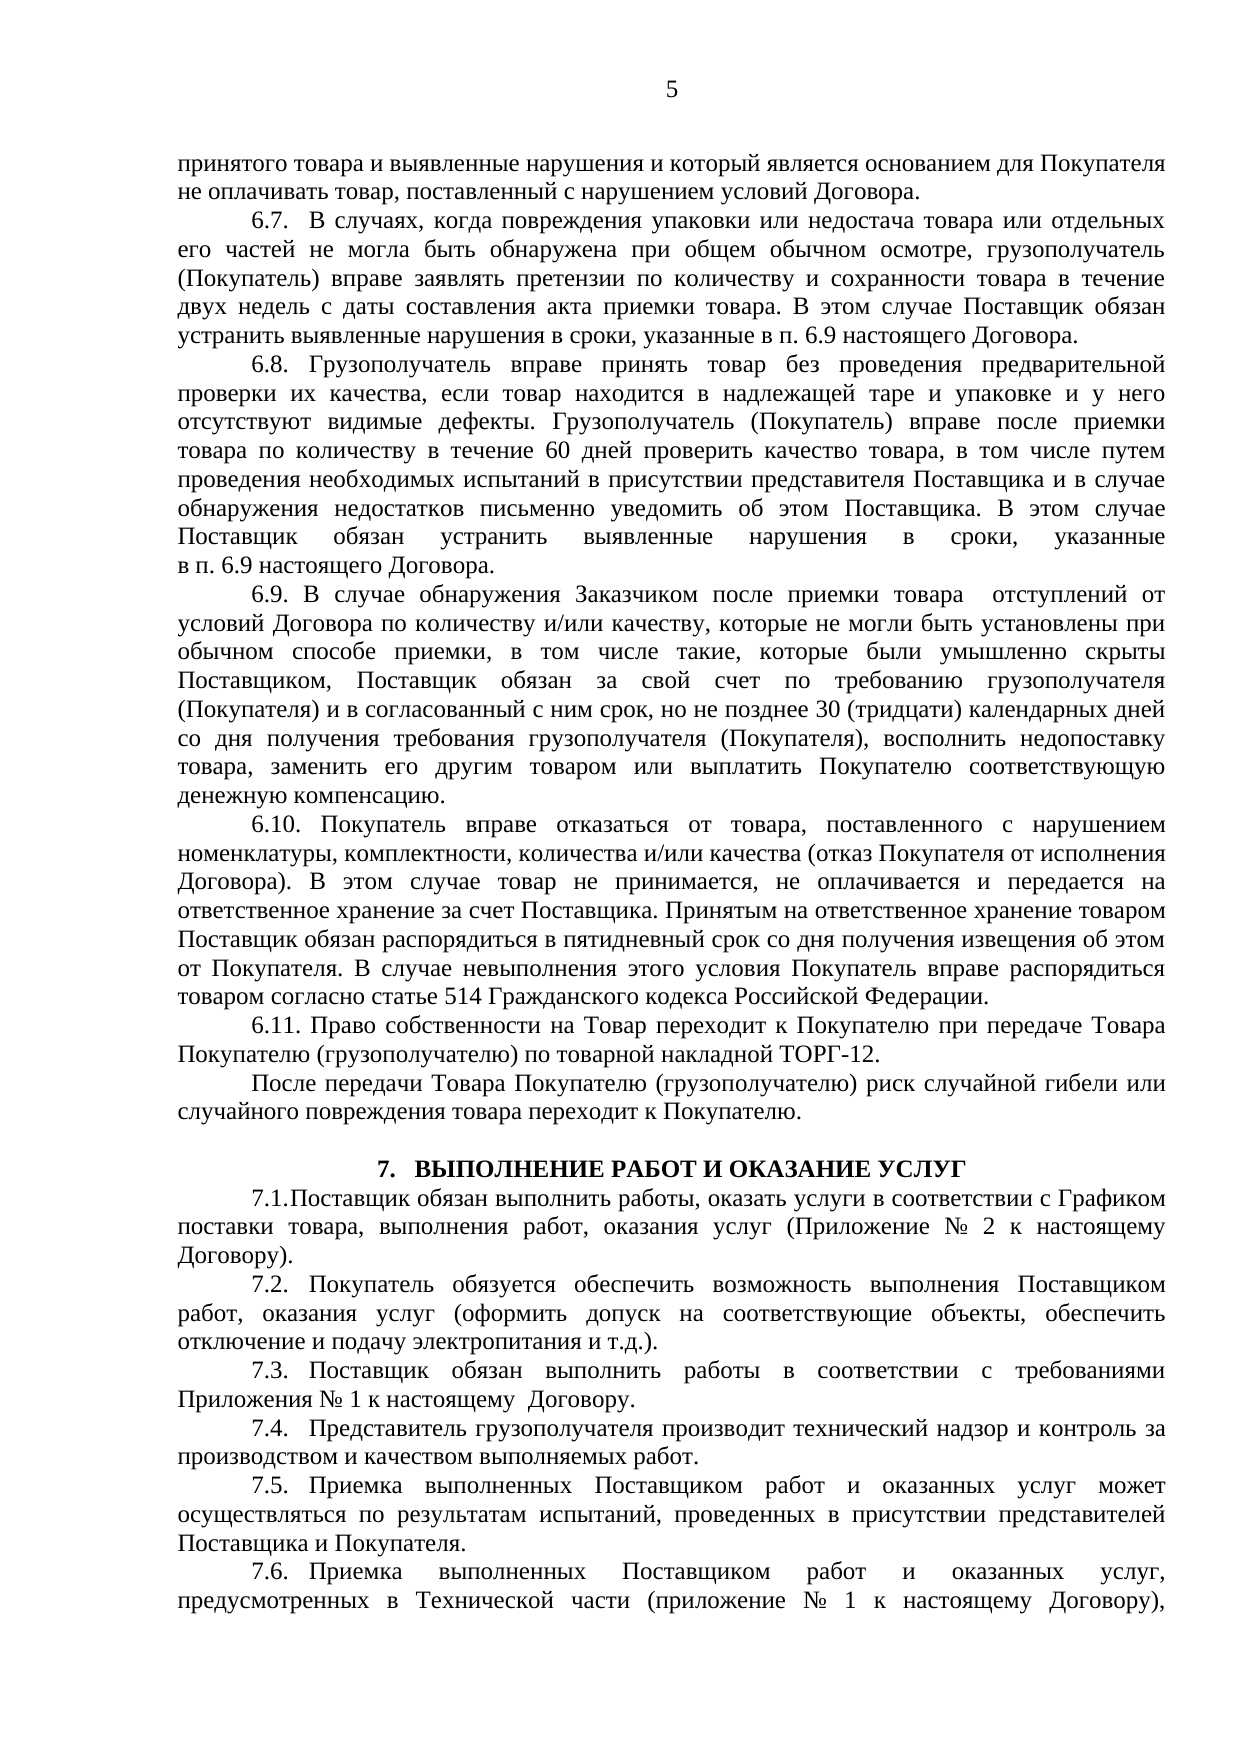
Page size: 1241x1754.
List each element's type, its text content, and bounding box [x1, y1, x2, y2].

text 6.11. Право собственности на Товар переходит к Покупателю при передаче Товара Покупателю (грузополучателю) по товарной накладной ТОРГ-12. [177, 1010, 1166, 1068]
list Приемка выполненных Поставщиком работ и оказанных услуг может осуществляться по результатам испытаний, проведенных в присутствии представителей Поставщика и Покупателя. [177, 1470, 1166, 1556]
list ВЫПОЛНЕНИЕ РАБОТ И ОКАЗАНИЕ УСЛУГ [177, 1154, 1166, 1183]
list Грузополучатель вправе принять товар без проведения предварительной проверки их качества, если товар находится в надлежащей таре и упаковке и у него отсутствуют видимые дефекты. Грузополучатель (Покупатель) вправе после приемки товара по количеству в течение 60 дней проверить качество товара, в том числе путем проведения необходимых испытаний в присутствии представителя Поставщика и в случае обнаружения недостатков письменно уведомить об этом Поставщика. В этом случае Поставщик обязан устранить выявленные нарушения в сроки, указанные в п. 6.9 настоящего Договора. [177, 349, 1166, 579]
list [177, 1556, 1166, 1614]
text 6.9. В случае обнаружения Заказчиком после приемки товара отступлений от условий Договора по количеству и/или качеству, которые не могли быть установлены при обычном способе приемки, в том числе такие, которые были умышленно скрыты Поставщиком, Поставщик обязан за свой счет по требованию грузополучателя (Покупателя) и в согласованный с ним срок, но не позднее 30 (тридцати) календарных дней со дня получения требования грузополучателя (Покупателя), восполнить недопоставку товара, заменить его другим товаром или выплатить Покупателю соответствующую денежную компенсацию. [177, 579, 1166, 809]
text После передачи Товара Покупателю (грузополучателю) риск случайной гибели или случайного повреждения товара переходит к Покупателю. [177, 1068, 1167, 1125]
list В случаях, когда повреждения упаковки или недостача товара или отдельных его частей не могла быть обнаружена при общем обычном осмотре, грузополучатель (Покупатель) вправе заявлять претензии по количеству и сохранности товара в течение двух недель с даты составления акта приемки товара. В этом случае Поставщик обязан устранить выявленные нарушения в сроки, указанные в п. 6.9 настоящего Договора. [177, 205, 1166, 349]
text 6.10. Покупатель вправе отказаться от товара, поставленного с нарушением номенклатуры, комплектности, количества и/или качества (отказ Покупателя от исполнения Договора). В этом случае товар не принимается, не оплачивается и передается на ответственное хранение за счет Поставщика. Принятым на ответственное хранение товаром Поставщик обязан распорядиться в пятидневный срок со дня получения извещения об этом от Покупателя. В случае невыполнения этого условия Покупатель вправе распорядиться товаром согласно статье 514 Гражданского кодекса Российской Федерации. [177, 809, 1166, 1010]
list Представитель грузополучателя производит технический надзор и контроль за производством и качеством выполняемых работ. [177, 1413, 1166, 1470]
list Поставщик обязан выполнить работы, оказать услуги в соответствии с Графиком поставки товара, выполнения работ, оказания услуг (Приложение № 2 к настоящему Договору). [177, 1183, 1166, 1269]
list Покупатель обязуется обеспечить возможность выполнения Поставщиком работ, оказания услуг (оформить допуск на соответствующие объекты, обеспечить отключение и подачу электропитания и т.д.). [177, 1269, 1166, 1355]
list Поставщик обязан выполнить работы в соответствии с требованиями Приложения № 1 к настоящему Договору. [177, 1355, 1166, 1413]
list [177, 148, 1166, 205]
